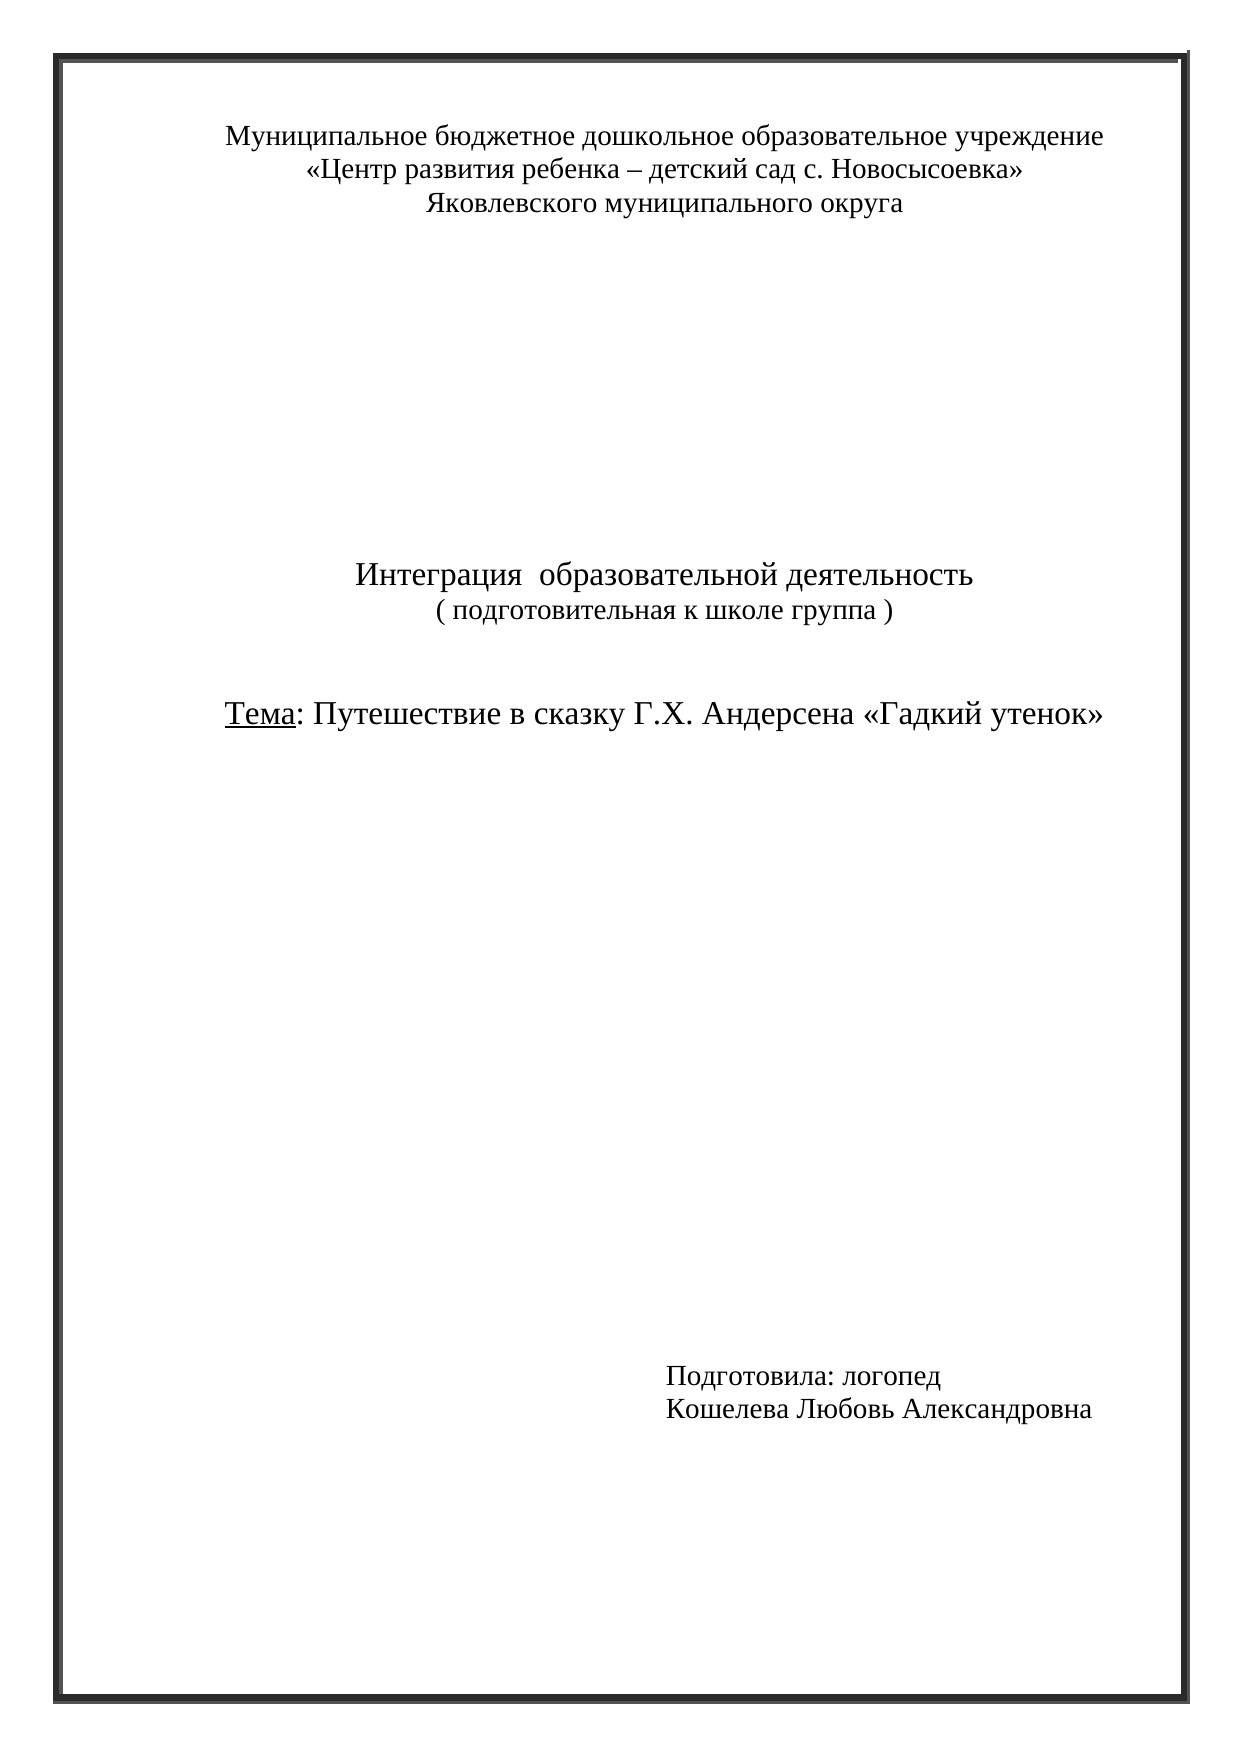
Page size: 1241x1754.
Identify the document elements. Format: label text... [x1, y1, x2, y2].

text ( подготовительная к школе группа ) [177, 592, 1152, 626]
text Яковлевского муниципального округа [177, 185, 1152, 219]
text Муниципальное бюджетное дошкольное образовательное учреждение [177, 118, 1152, 152]
text Тема: Путешествие в сказку Г.Х. Андерсена «Гадкий утенок» [177, 693, 1152, 731]
text Кошелева Любовь Александровна [177, 1391, 1152, 1425]
text Интеграция образовательной деятельность [177, 554, 1152, 592]
text «Центр развития ребенка – детский сад c. Новосысоевка» [177, 152, 1152, 185]
text Подготовила: логопед [177, 1358, 1152, 1391]
